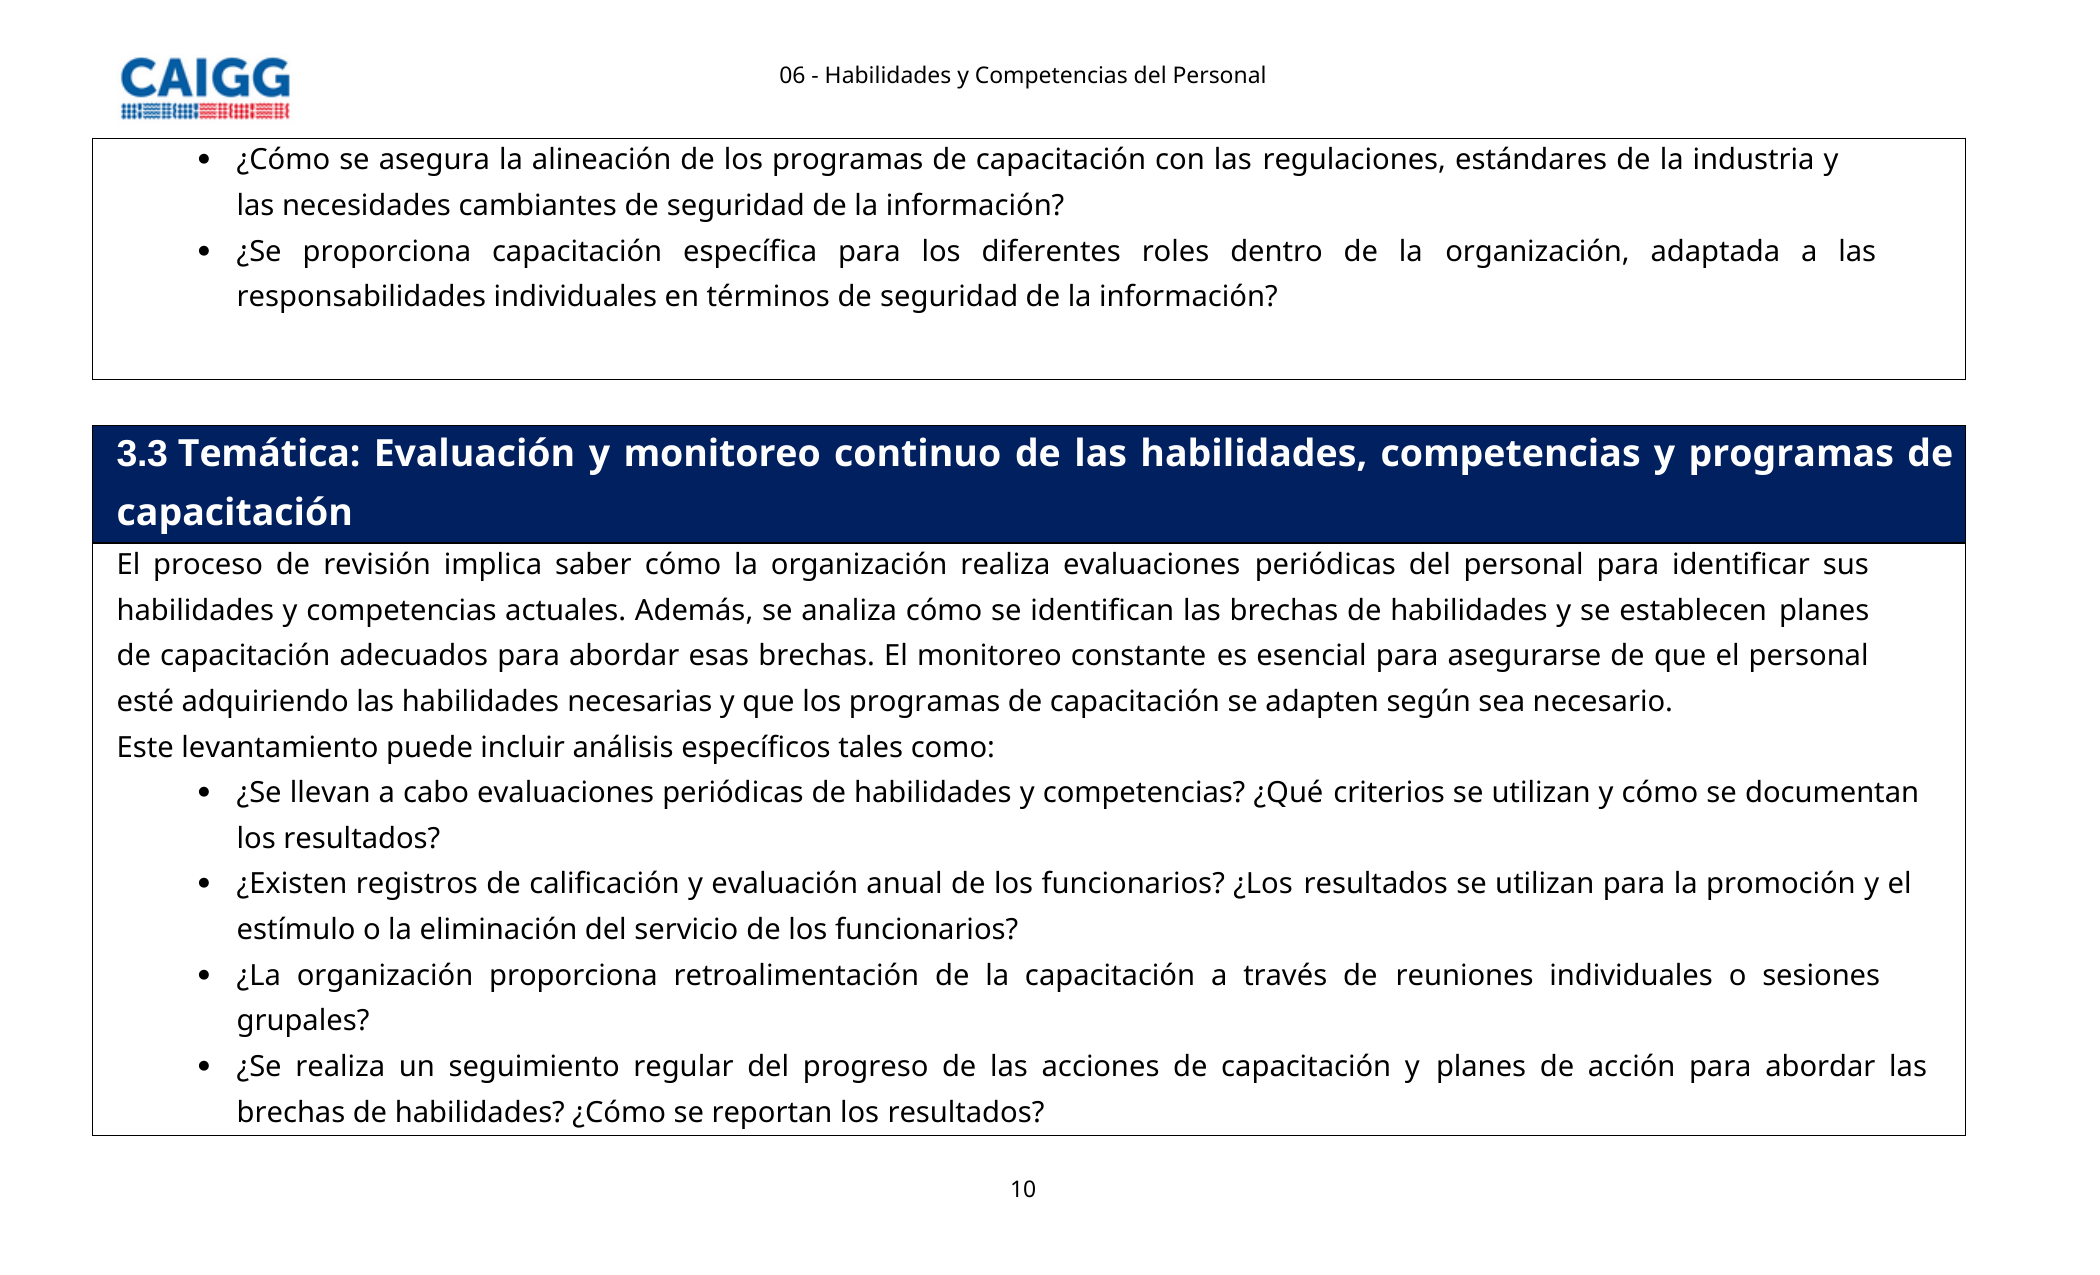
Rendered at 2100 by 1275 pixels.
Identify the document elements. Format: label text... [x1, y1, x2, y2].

table_header Temática: Evaluación y monitoreo continuo de las habilidades, competencias y programas de capacitación [93, 426, 1965, 542]
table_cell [93, 139, 1965, 378]
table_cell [93, 544, 1965, 1135]
picture [90, 36, 329, 151]
